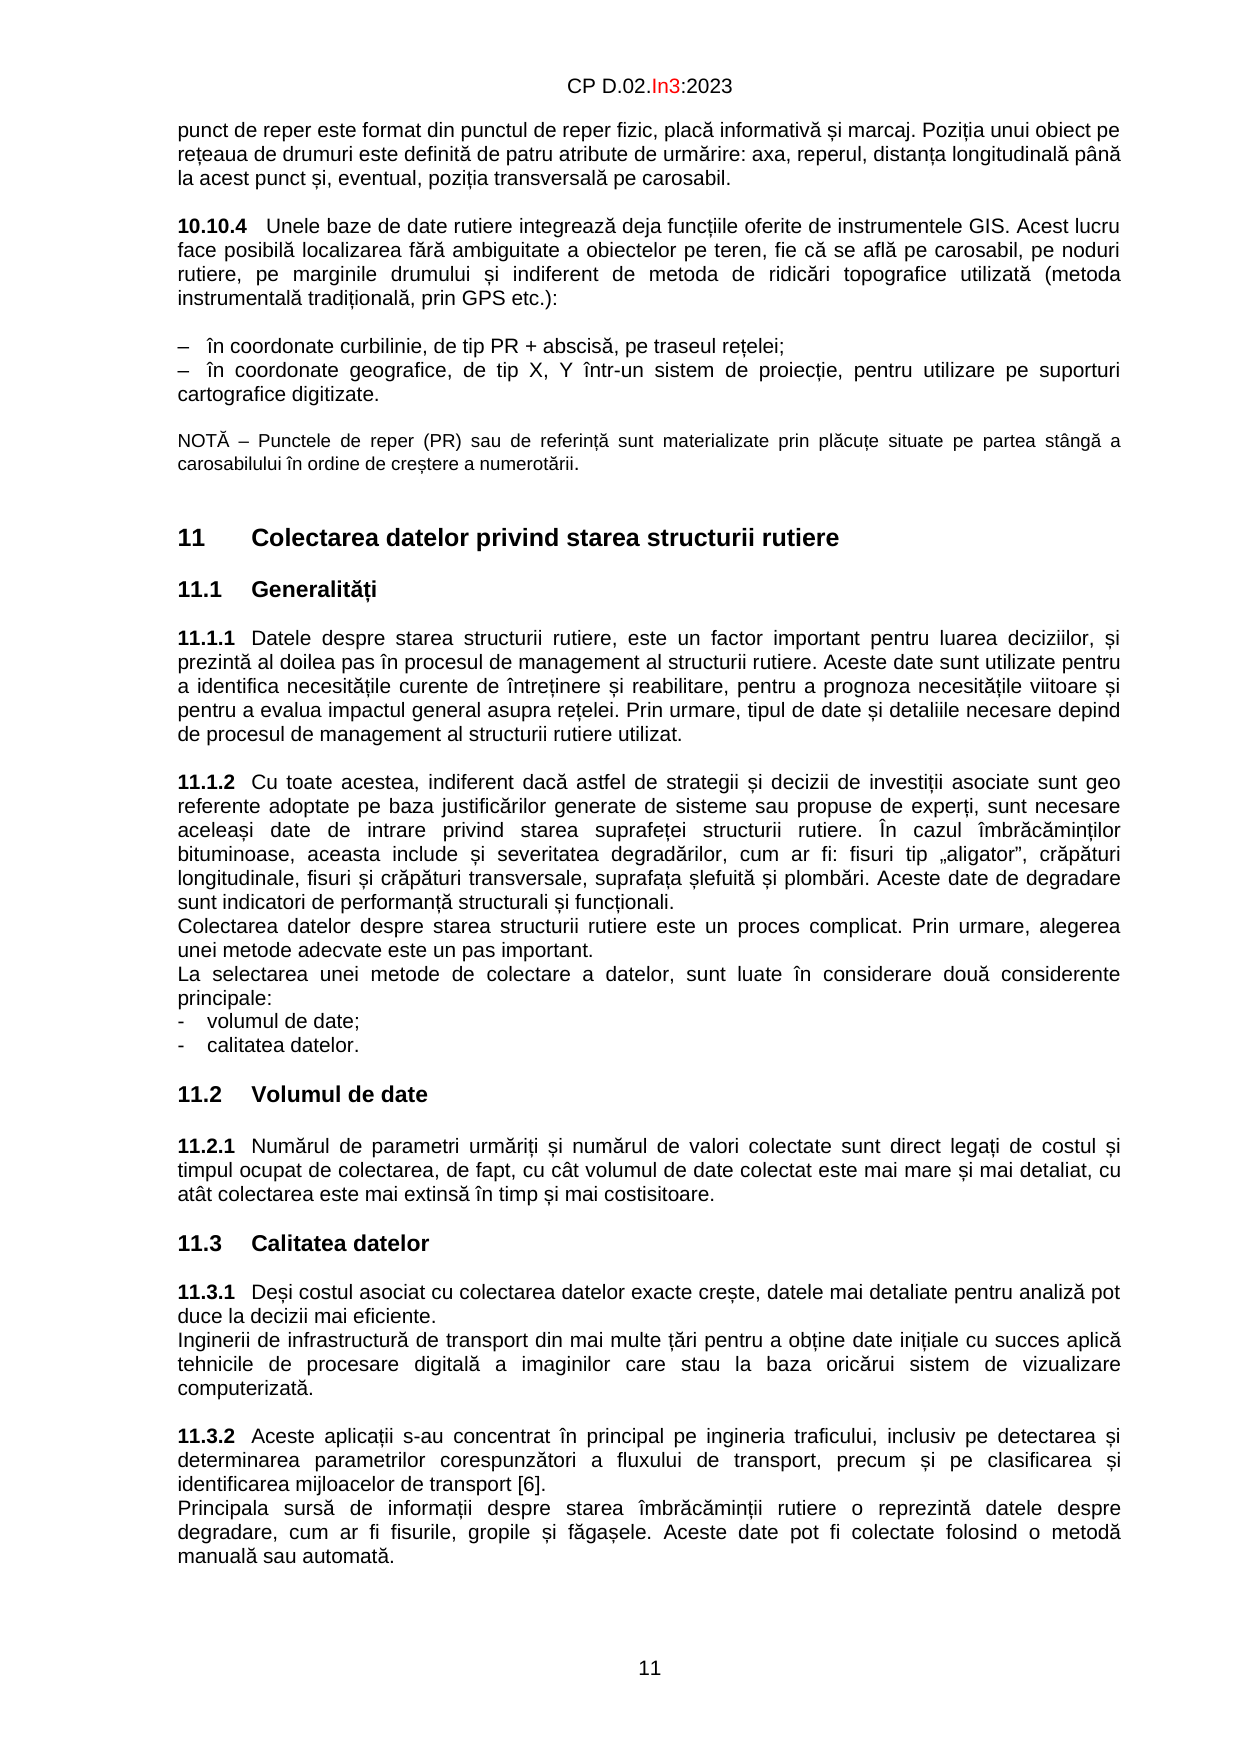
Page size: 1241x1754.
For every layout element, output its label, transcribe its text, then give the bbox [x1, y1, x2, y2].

text Principala sursă de informații despre starea îmbrăcăminții rutiere o reprezintă datele despre degradare, cum ar fi fisurile, gropile și făgașele. Aceste date pot fi colectate folosind o metodă manuală sau automată. [177, 1496, 1122, 1568]
text 11.3.1 Deși costul asociat cu colectarea datelor exacte crește, datele mai detaliate pentru analiză pot duce la decizii mai eficiente. [177, 1280, 1122, 1328]
text - calitatea datelor. [177, 1033, 1122, 1057]
text 11.1.1 Datele despre starea structurii rutiere, este un factor important pentru luarea deciziilor, și prezintă al doilea pas în procesul de management al structurii rutiere. Aceste date sunt utilizate pentru a identifica necesitățile curente de întreținere și reabilitare, pentru a prognoza necesitățile viitoare și pentru a evalua impactul general asupra rețelei. Prin urmare, tipul de date și detaliile necesare depind de procesul de management al structurii rutiere utilizat. [177, 626, 1122, 746]
text 11.1.2 Cu toate acestea, indiferent dacă astfel de strategii și decizii de investiții asociate sunt geo referente adoptate pe baza justificărilor generate de sisteme sau propuse de experți, sunt necesare aceleași date de intrare privind starea suprafeței structurii rutiere. În cazul îmbrăcăminților bituminoase, aceasta include și severitatea degradărilor, cum ar fi: fisuri tip „aligator”, crăpături longitudinale, fisuri și crăpături transversale, suprafața șlefuită și plombări. Aceste date de degradare sunt indicatori de performanță structurali și funcționali. [177, 770, 1122, 913]
text 11.2 Volumul de date [177, 1081, 1122, 1108]
list în coordonate geografice, de tip X, Y într-un sistem de proiecție, pentru utilizare pe suporturi cartografice digitizate. [177, 358, 1122, 406]
text 11 Colectarea datelor privind starea structurii rutiere [177, 523, 1122, 552]
text - volumul de date; [177, 1009, 1122, 1033]
text Colectarea datelor despre starea structurii rutiere este un proces complicat. Prin urmare, alegerea unei metode adecvate este un pas important. [177, 913, 1122, 961]
text 11.2.1 Numărul de parametri urmăriți și numărul de valori colectate sunt direct legați de costul și timpul ocupat de colectarea, de fapt, cu cât volumul de date colectat este mai mare și mai detaliat, cu atât colectarea este mai extinsă în timp și mai costisitoare. [177, 1134, 1122, 1206]
text – în coordonate curbilinie, de tip PR + abscisă, pe traseul rețelei; [177, 334, 1122, 358]
text La selectarea unei metode de colectare a datelor, sunt luate în considerare două considerente principale: [177, 961, 1122, 1009]
text 11.3.2 Aceste aplicații s-au concentrat în principal pe ingineria traficului, inclusiv pe detectarea și determinarea parametrilor corespunzători a fluxului de transport, precum și pe clasificarea și identificarea mijloacelor de transport [6]. [177, 1424, 1122, 1496]
text NOTĂ – Punctele de reper (PR) sau de referință sunt materializate prin plăcuțe situate pe partea stângă a carosabilului în ordine de creștere a numerotării. [177, 429, 1122, 475]
text 11.3 Calitatea datelor [177, 1230, 1122, 1256]
text Inginerii de infrastructură de transport din mai multe țări pentru a obține date inițiale cu succes aplică tehnicile de procesare digitală a imaginilor care stau la baza oricărui sistem de vizualizare computerizată. [177, 1328, 1122, 1400]
text 11.1 Generalități [177, 576, 1122, 602]
text 10.10.4 Unele baze de date rutiere integrează deja funcțiile oferite de instrumentele GIS. Acest lucru face posibilă localizarea fără ambiguitate a obiectelor pe teren, fie că se află pe carosabil, pe noduri rutiere, pe marginile drumului și indiferent de metoda de ridicări topografice utilizată (metoda instrumentală tradițională, prin GPS etc.): [177, 214, 1122, 310]
